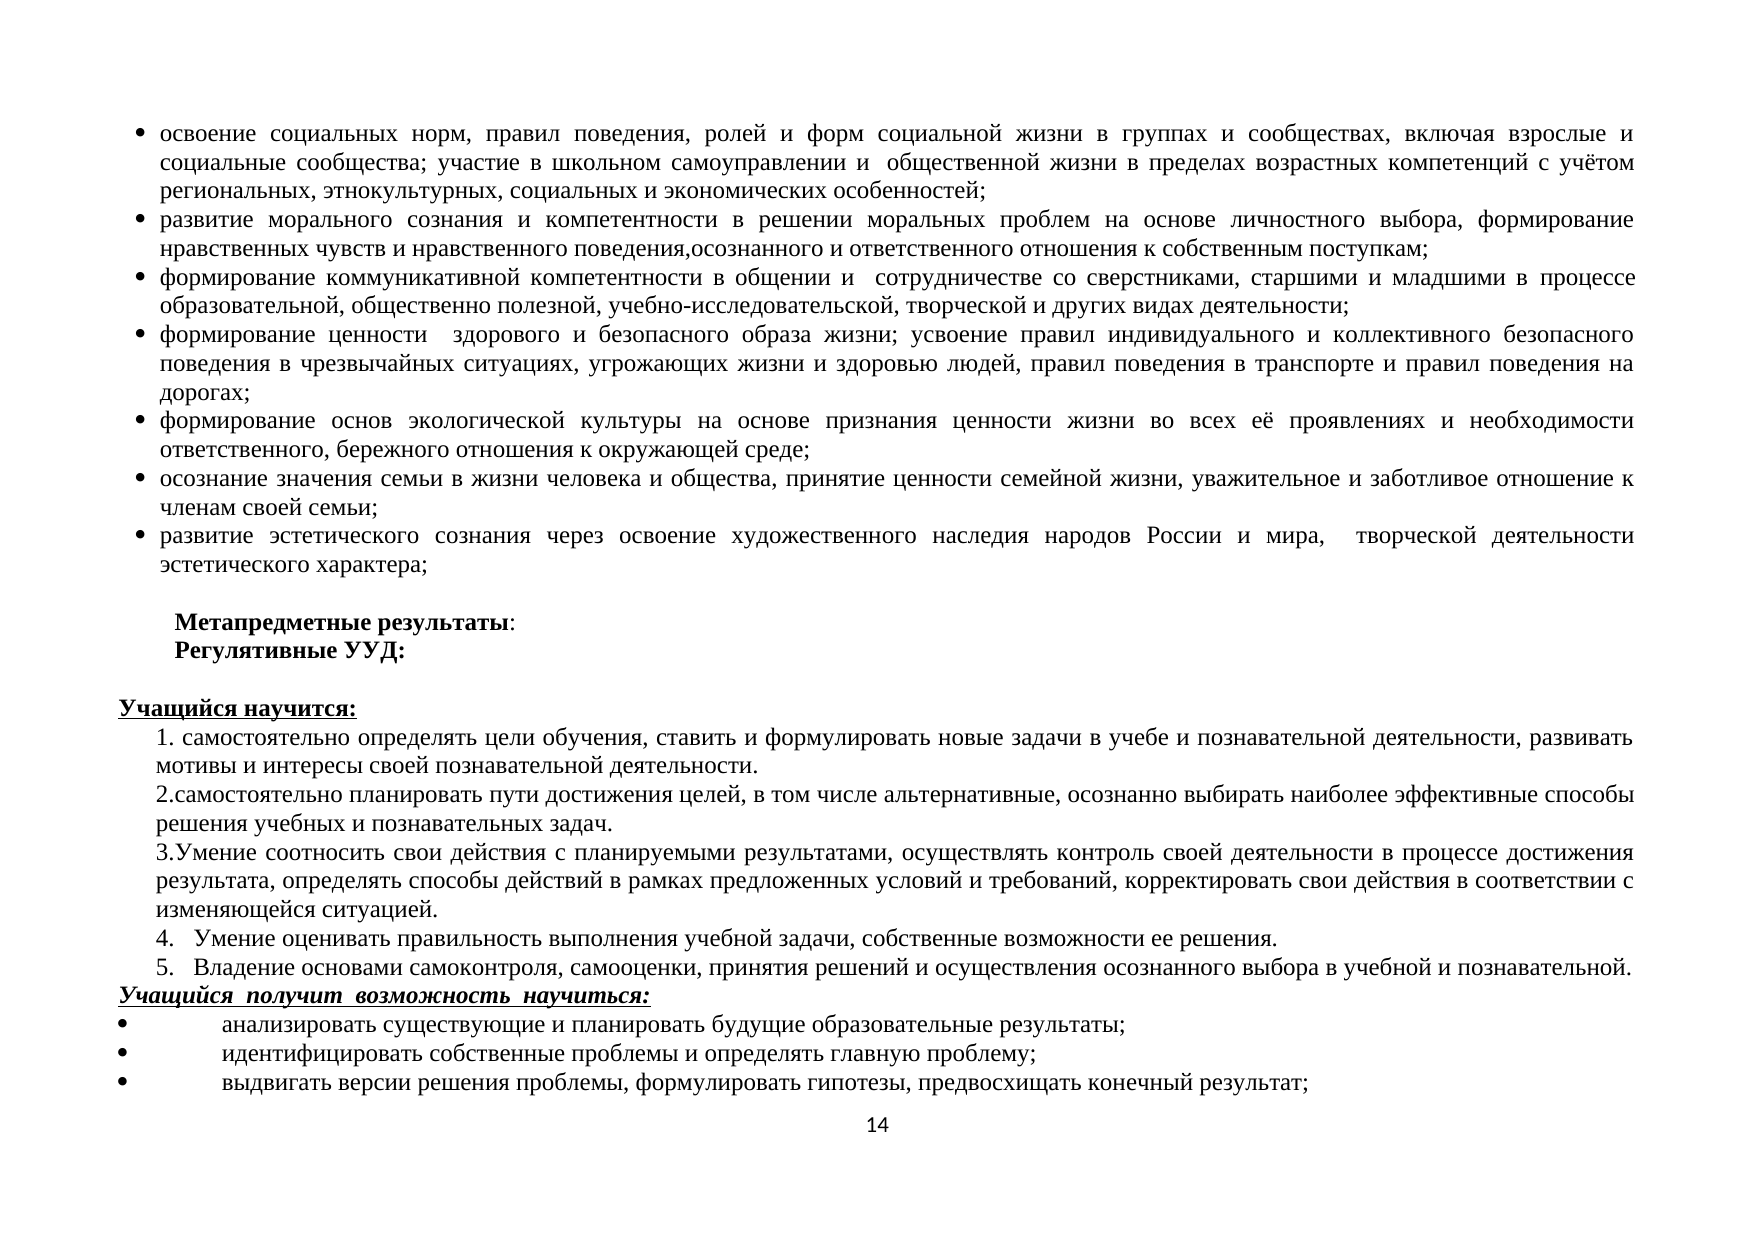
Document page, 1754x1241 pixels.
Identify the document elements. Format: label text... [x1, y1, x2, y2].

list формирование коммуникативной компетентности в общении и сотрудничестве со сверстниками, старшими и младшими в процессе образовательной, общественно полезной, учебно-исследовательской, творческой и других видах деятельности; [136, 262, 1636, 319]
list Владение основами самоконтроля, самооценки, принятия решений и осуществления осознанного выбора в учебной и познавательной. [156, 952, 1636, 981]
text Регулятивные УУД: [118, 636, 1636, 664]
list Умение оценивать правильность выполнения учебной задачи, собственные возможности ее решения. [156, 923, 1636, 952]
list освоение социальных норм, правил поведения, ролей и форм социальной жизни в группах и сообществах, включая взрослые и социальные сообщества; участие в школьном самоуправлении и общественной жизни в пределах возрастных компетенций с учётом региональных, этнокультурных, социальных и экономических особенностей; [136, 118, 1636, 204]
list формирование основ экологической культуры на основе признания ценности жизни во всех её проявлениях и необходимости ответственного, бережного отношения к окружающей среде; [136, 406, 1636, 463]
list развитие эстетического сознания через освоение художественного наследия народов России и мира, творческой деятельности эстетического характера; [136, 521, 1636, 578]
text Метапредметные результаты: [118, 607, 1636, 636]
text 2.самостоятельно планировать пути достижения целей, в том числе альтернативные, осознанно выбирать наиболее эффективные способы решения учебных и познавательных задач. [156, 779, 1636, 837]
text Учащийся получит возможность научиться: [118, 981, 1636, 1009]
text 1. самостоятельно определять цели обучения, ставить и формулировать новые задачи в учебе и познавательной деятельности, развивать мотивы и интересы своей познавательной деятельности. [156, 722, 1636, 779]
list формирование ценности здорового и безопасного образа жизни; усвоение правил индивидуального и коллективного безопасного поведения в чрезвычайных ситуациях, угрожающих жизни и здоровью людей, правил поведения в транспорте и правил поведения на дорогах; [136, 319, 1636, 406]
list выдвигать версии решения проблемы, формулировать гипотезы, предвосхищать конечный результат; [118, 1067, 1636, 1096]
list развитие морального сознания и компетентности в решении моральных проблем на основе личностного выбора, формирование нравственных чувств и нравственного поведения,осознанного и ответственного отношения к собственным поступкам; [136, 204, 1636, 262]
list анализировать существующие и планировать будущие образовательные результаты; [118, 1009, 1636, 1038]
text 3.Умение соотносить свои действия с планируемыми результатами, осуществлять контроль своей деятельности в процессе достижения результата, определять способы действий в рамках предложенных условий и требований, корректировать свои действия в соответствии с изменяющейся ситуацией. [156, 837, 1636, 923]
list осознание значения семьи в жизни человека и общества, принятие ценности семейной жизни, уважительное и заботливое отношение к членам своей семьи; [136, 463, 1636, 521]
text Учащийся научится: [118, 693, 1636, 722]
list идентифицировать собственные проблемы и определять главную проблему; [118, 1038, 1636, 1067]
